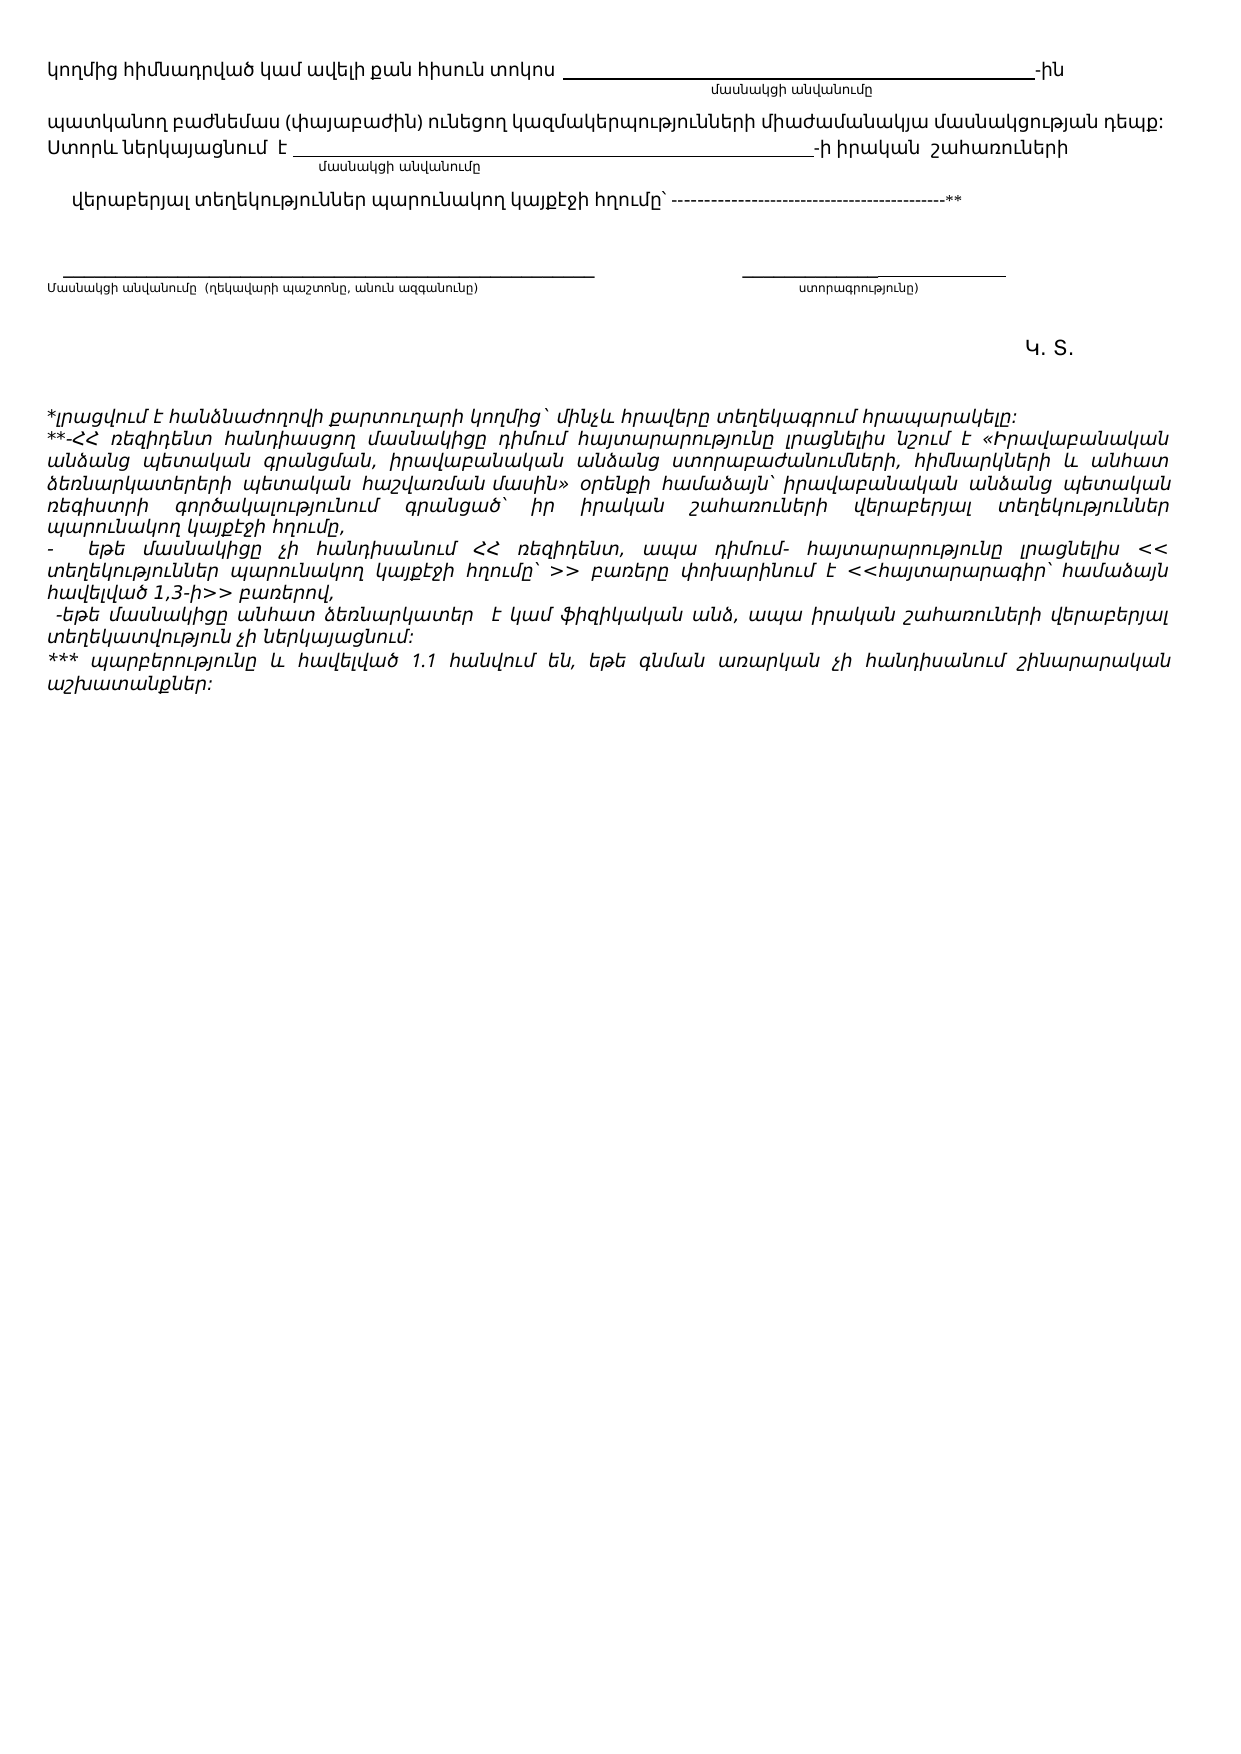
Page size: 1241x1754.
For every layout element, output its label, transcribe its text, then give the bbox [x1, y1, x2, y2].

text -եթե մասնակիցը անհատ ձեռնարկատեր է կամ ֆիզիկական անձ, ապա իրական շահառուների վերաբերյալ տեղեկատվություն չի ներկայացնում: [47, 604, 1172, 648]
text *** պարբերությունը և հավելված 1.1 հանվում են, եթե գնման առարկան չի հանդիսանում շինարարական աշխատանքներ: [47, 648, 1172, 695]
text պատկանող բաժնեմաս (փայաբաժին) ունեցող կազմակերպությունների միաժամանակյա մասնակցության դեպք: [47, 108, 1172, 134]
text ___________________________________________________ _____________ Մասնակցի անվանումը (ղեկավարի պաշտոնը, անուն ազգանունը) ստորագրությունը) [47, 254, 1172, 307]
text մասնակցի անվանումը [47, 82, 1172, 108]
text կողմից հիմնադրված կամ ավելի քան հիսուն տոկոս -ին [47, 56, 1172, 82]
text վերաբերյալ տեղեկություններ պարունակող կայքէջի հղումը՝ --------------------------------------------** [32, 186, 1172, 212]
text *լրացվում է հանձնաժողովի քարտուղարի կողմից` մինչև հրավերը տեղեկագրում հրապարակելը: [47, 406, 1172, 428]
text **-ՀՀ ռեզիդենտ հանդիասցող մասնակիցը դիմում հայտարարությունը լրացնելիս նշում է «Իրավաբանական անձանց պետական գրանցման, իրավաբանական անձանց ստորաբաժանումների, հիմնարկների և անհատ ձեռնարկատերերի պետական հաշվառման մասին» օրենքի համաձայն՝ իրավաբանական անձանց պետական ռեգիստրի գործակալությունում գրանցած՝ իր իրական շահառուների վերաբերյալ տեղեկություններ պարունակող կայքէջի հղումը, [47, 428, 1172, 538]
text Ստորև ներկայացնում է -ի իրական շահառուների [47, 134, 1172, 159]
text - եթե մասնակիցը չի հանդիսանում ՀՀ ռեզիդենտ, ապա դիմում- հայտարարությունը լրացնելիս << տեղեկություններ պարունակող կայքէջի հղումը՝ >> բառերը փոխարինում է <<հայտարարագիր՝ համաձայն հավելված 1,3-ի>> բառերով, [47, 538, 1172, 604]
text Կ. Տ. [47, 336, 1172, 360]
text մասնակցի անվանումը [47, 159, 1172, 186]
